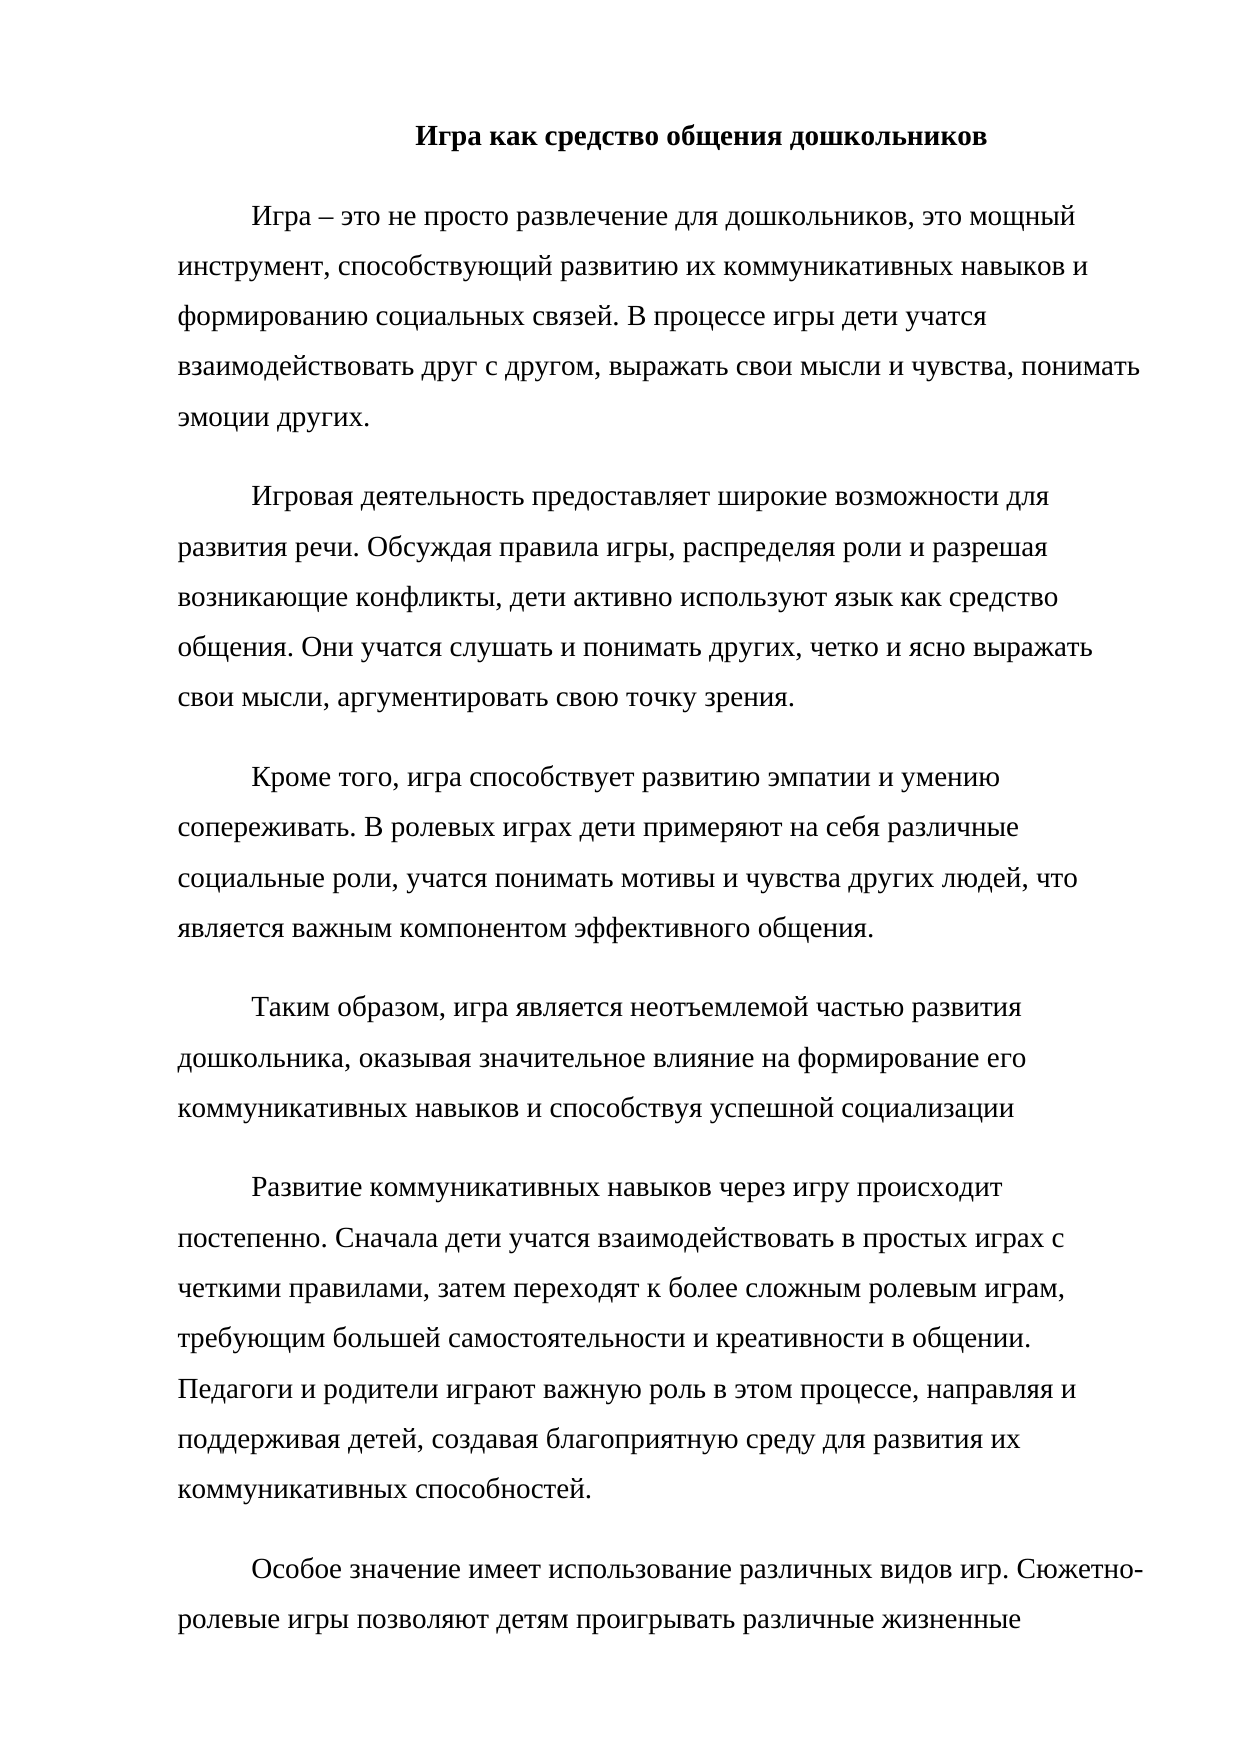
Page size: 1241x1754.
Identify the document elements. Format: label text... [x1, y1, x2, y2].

text Кроме того, игра способствует развитию эмпатии и умению сопереживать. В ролевых играх дети примеряют на себя различные социальные роли, учатся понимать мотивы и чувства других людей, что является важным компонентом эффективного общения. [177, 759, 1152, 943]
text Игра как средство общения дошкольников [177, 118, 1152, 152]
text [177, 1551, 1152, 1635]
text Развитие коммуникативных навыков через игру происходит постепенно. Сначала дети учатся взаимодействовать в простых играх с четкими правилами, затем переходят к более сложным ролевым играм, требующим большей самостоятельности и креативности в общении. Педагоги и родители играют важную роль в этом процессе, направляя и поддерживая детей, создавая благоприятную среду для развития их коммуникативных способностей. [177, 1169, 1152, 1505]
text Таким образом, игра является неотъемлемой частью развития дошкольника, оказывая значительное влияние на формирование его коммуникативных навыков и способствуя успешной социализации [177, 989, 1152, 1124]
text Игровая деятельность предоставляет широкие возможности для развития речи. Обсуждая правила игры, распределяя роли и разрешая возникающие конфликты, дети активно используют язык как средство общения. Они учатся слушать и понимать других, четко и ясно выражать свои мысли, аргументировать свою точку зрения. [177, 478, 1152, 713]
text Игра – это не просто развлечение для дошкольников, это мощный инструмент, способствующий развитию их коммуникативных навыков и формированию социальных связей. В процессе игры дети учатся взаимодействовать друг с другом, выражать свои мысли и чувства, понимать эмоции других. [177, 198, 1152, 432]
